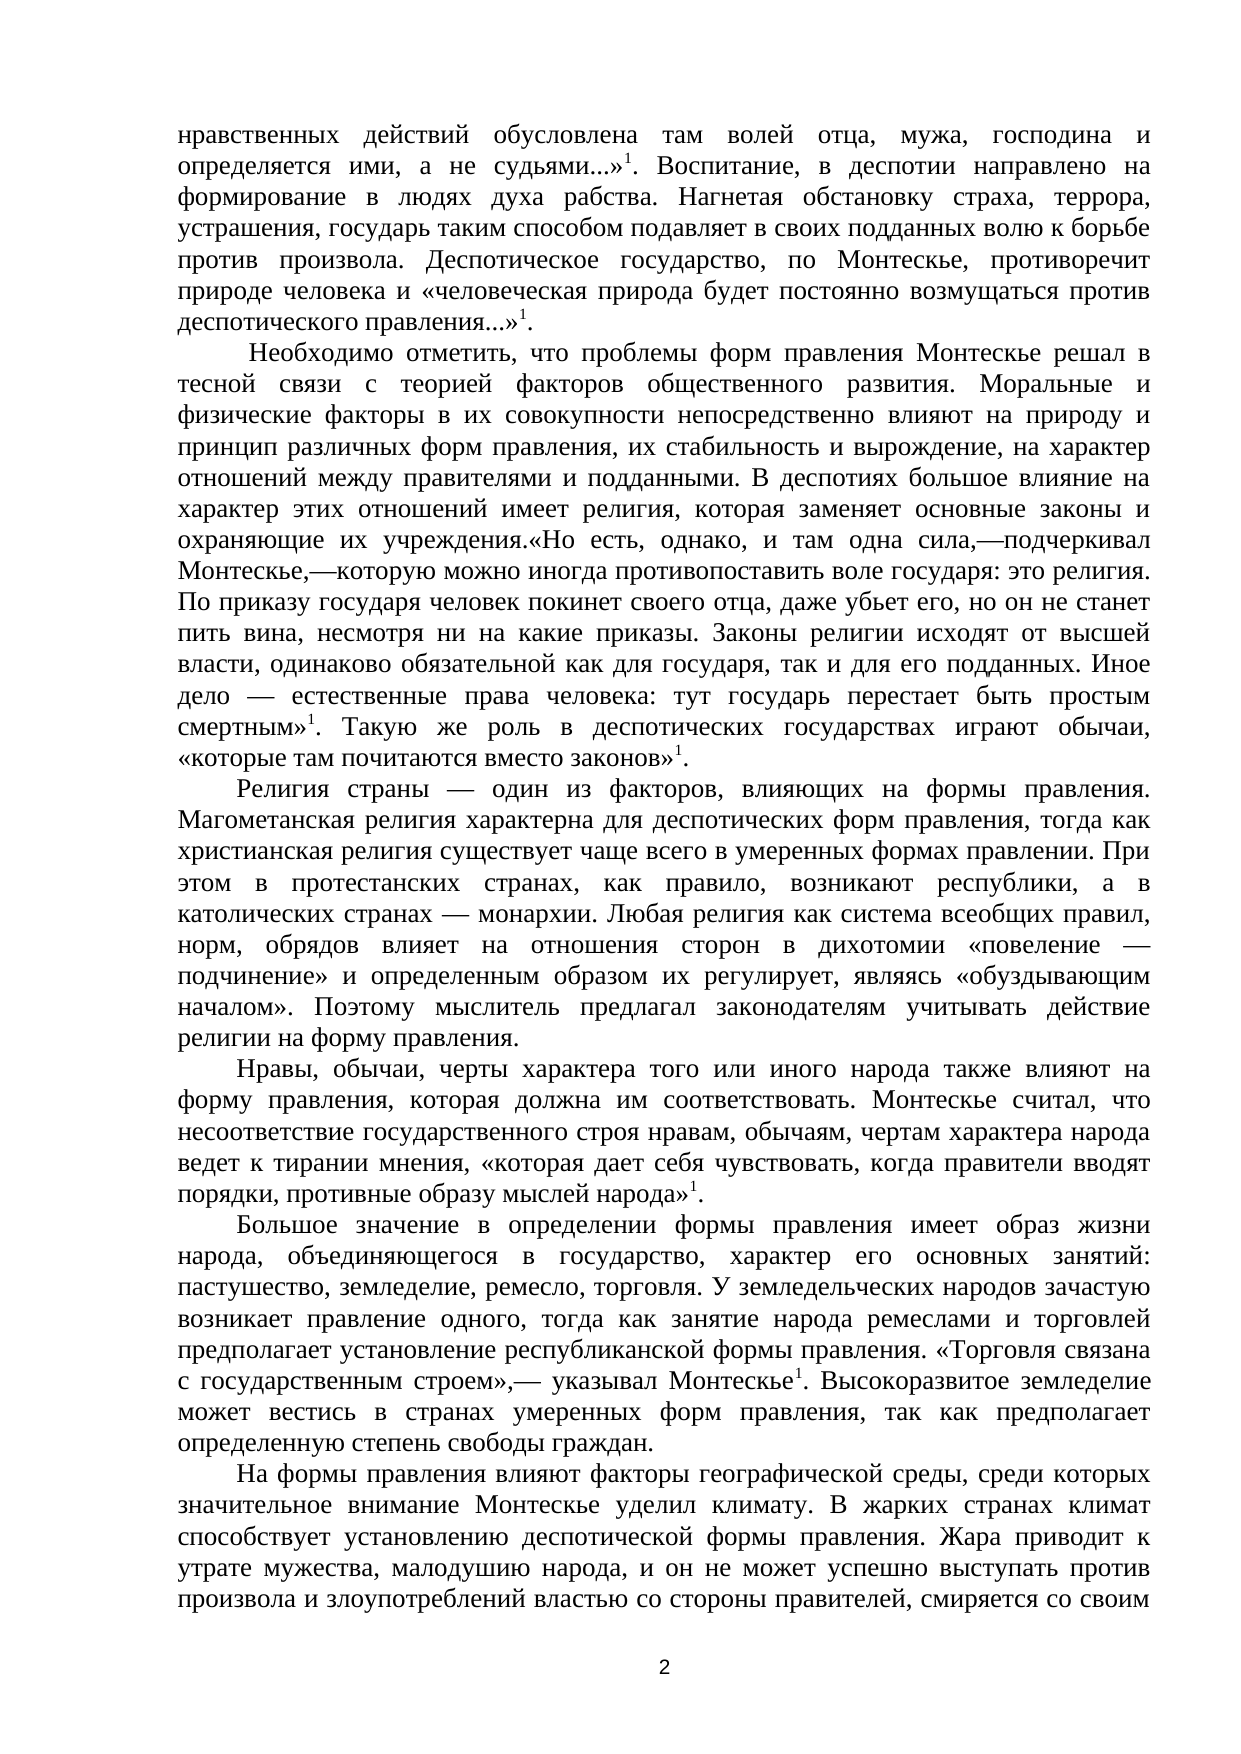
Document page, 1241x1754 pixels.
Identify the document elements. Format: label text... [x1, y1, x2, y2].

text Большое значение в определении формы правления имеет образ жизни народа, объединяющегося в государство, характер его основных занятий: пастушество, земледелие, ремесло, торговля. У земледельческих народов зачастую возникает правление одного, тогда как занятие народа ремеслами и торговлей предполагает установление республиканской формы правления. «Торговля связана с государственным строем»,— указывал Монтескье1. Высокоразвитое земледелие может вестись в странах умеренных форм правления, так как предполагает определенную степень свободы граждан. [177, 1208, 1152, 1457]
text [177, 1457, 1152, 1613]
text Необходимо отметить, что проблемы форм правления Монтескье решал в тесной связи с теорией факторов общественного развития. Моральные и физические факторы в их совокупности непосредственно влияют на природу и принцип различных форм правления, их стабильность и вырождение, на характер отношений между правителями и подданными. В деспотиях большое влияние на характер этих отношений имеет религия, которая заменяет основные законы и охраняющие их учреждения.«Но есть, однако, и там одна сила,—подчеркивал Монтескье,—которую можно иногда противопоставить воле государя: это религия. По приказу государя человек покинет своего отца, даже убьет его, но он не станет пить вина, несмотря ни на какие приказы. Законы религии исходят от высшей власти, одинаково обязательной как для государя, так и для его подданных. Иное дело — естественные права человека: тут государь перестает быть простым смертным»1. Такую же роль в деспотических государствах играют обычаи, «которые там почитаются вместо законов»1. [177, 336, 1152, 772]
text Нравы, обычаи, черты характера того или иного народа также влияют на форму правления, которая должна им соответствовать. Монтескье считал, что несоответствие государственного строя нравам, обычаям, чертам характера народа ведет к тирании мнения, «которая дает себя чувствовать, когда правители вводят порядки, противные образу мыслей народа»1. [177, 1052, 1152, 1208]
text Религия страны — один из факторов, влияющих на формы правления. Магометанская религия характерна для деспотических форм правления, тогда как христианская религия существует чаще всего в умеренных формах правлении. При этом в протестанских странах, как правило, возникают республики, а в католических странах — монархии. Любая религия как система всеобщих правил, норм, обрядов влияет на отношения сторон в дихотомии «повеление — подчинение» и определенным образом их регулирует, являясь «обуздывающим началом». Поэтому мыслитель предлагал законодателям учитывать действие религии на форму правления. [177, 772, 1152, 1052]
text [177, 118, 1152, 336]
